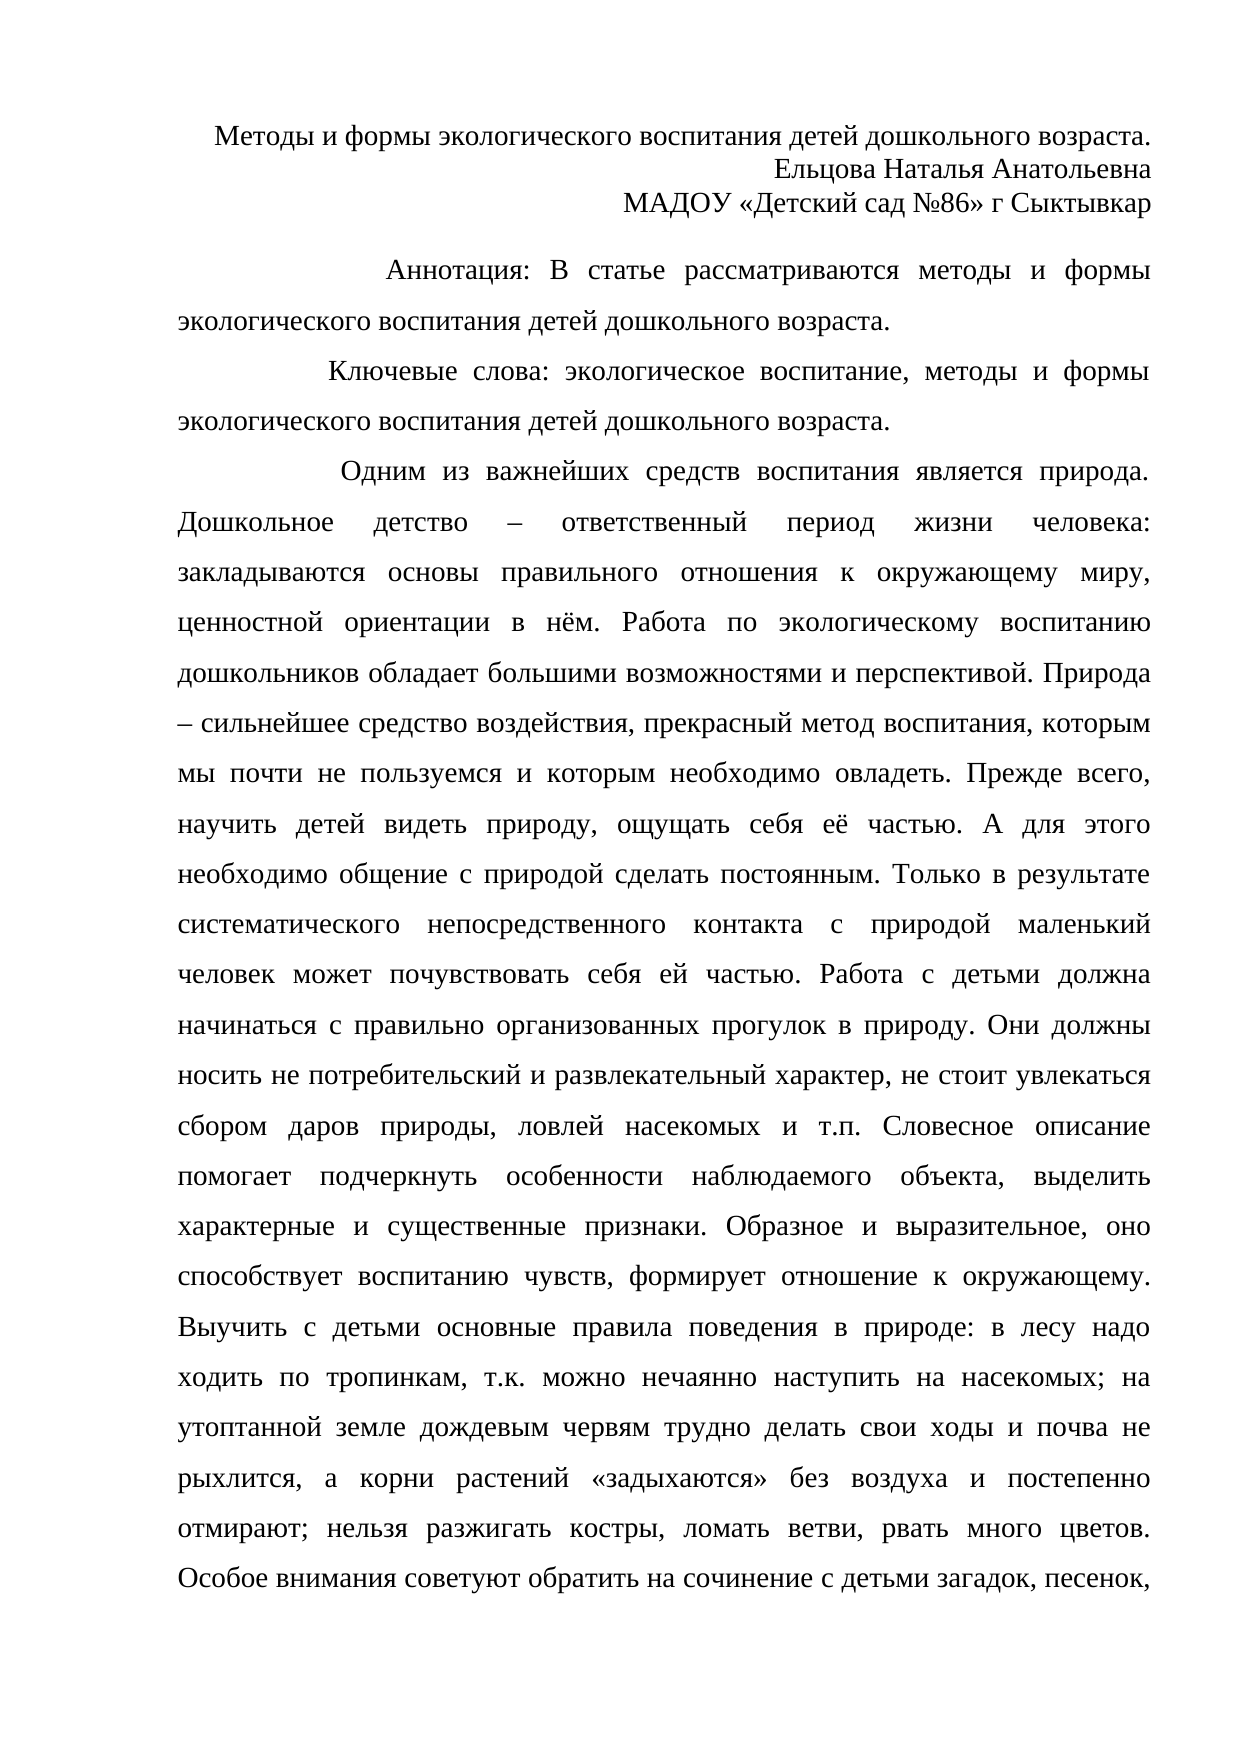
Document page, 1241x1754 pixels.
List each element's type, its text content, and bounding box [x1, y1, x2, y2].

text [177, 453, 1152, 1594]
text Методы и формы экологического воспитания детей дошкольного возраста. [177, 118, 1152, 152]
text Ельцова Наталья Анатольевна [177, 152, 1152, 185]
text Ключевые слова: экологическое воспитание, методы и формы экологического воспитания детей дошкольного возраста. [177, 353, 1152, 437]
text МАДОУ «Детский сад №86» г Сыктывкар [177, 185, 1152, 219]
text Аннотация: В статье рассматриваются методы и формы экологического воспитания детей дошкольного возраста. [177, 252, 1152, 336]
